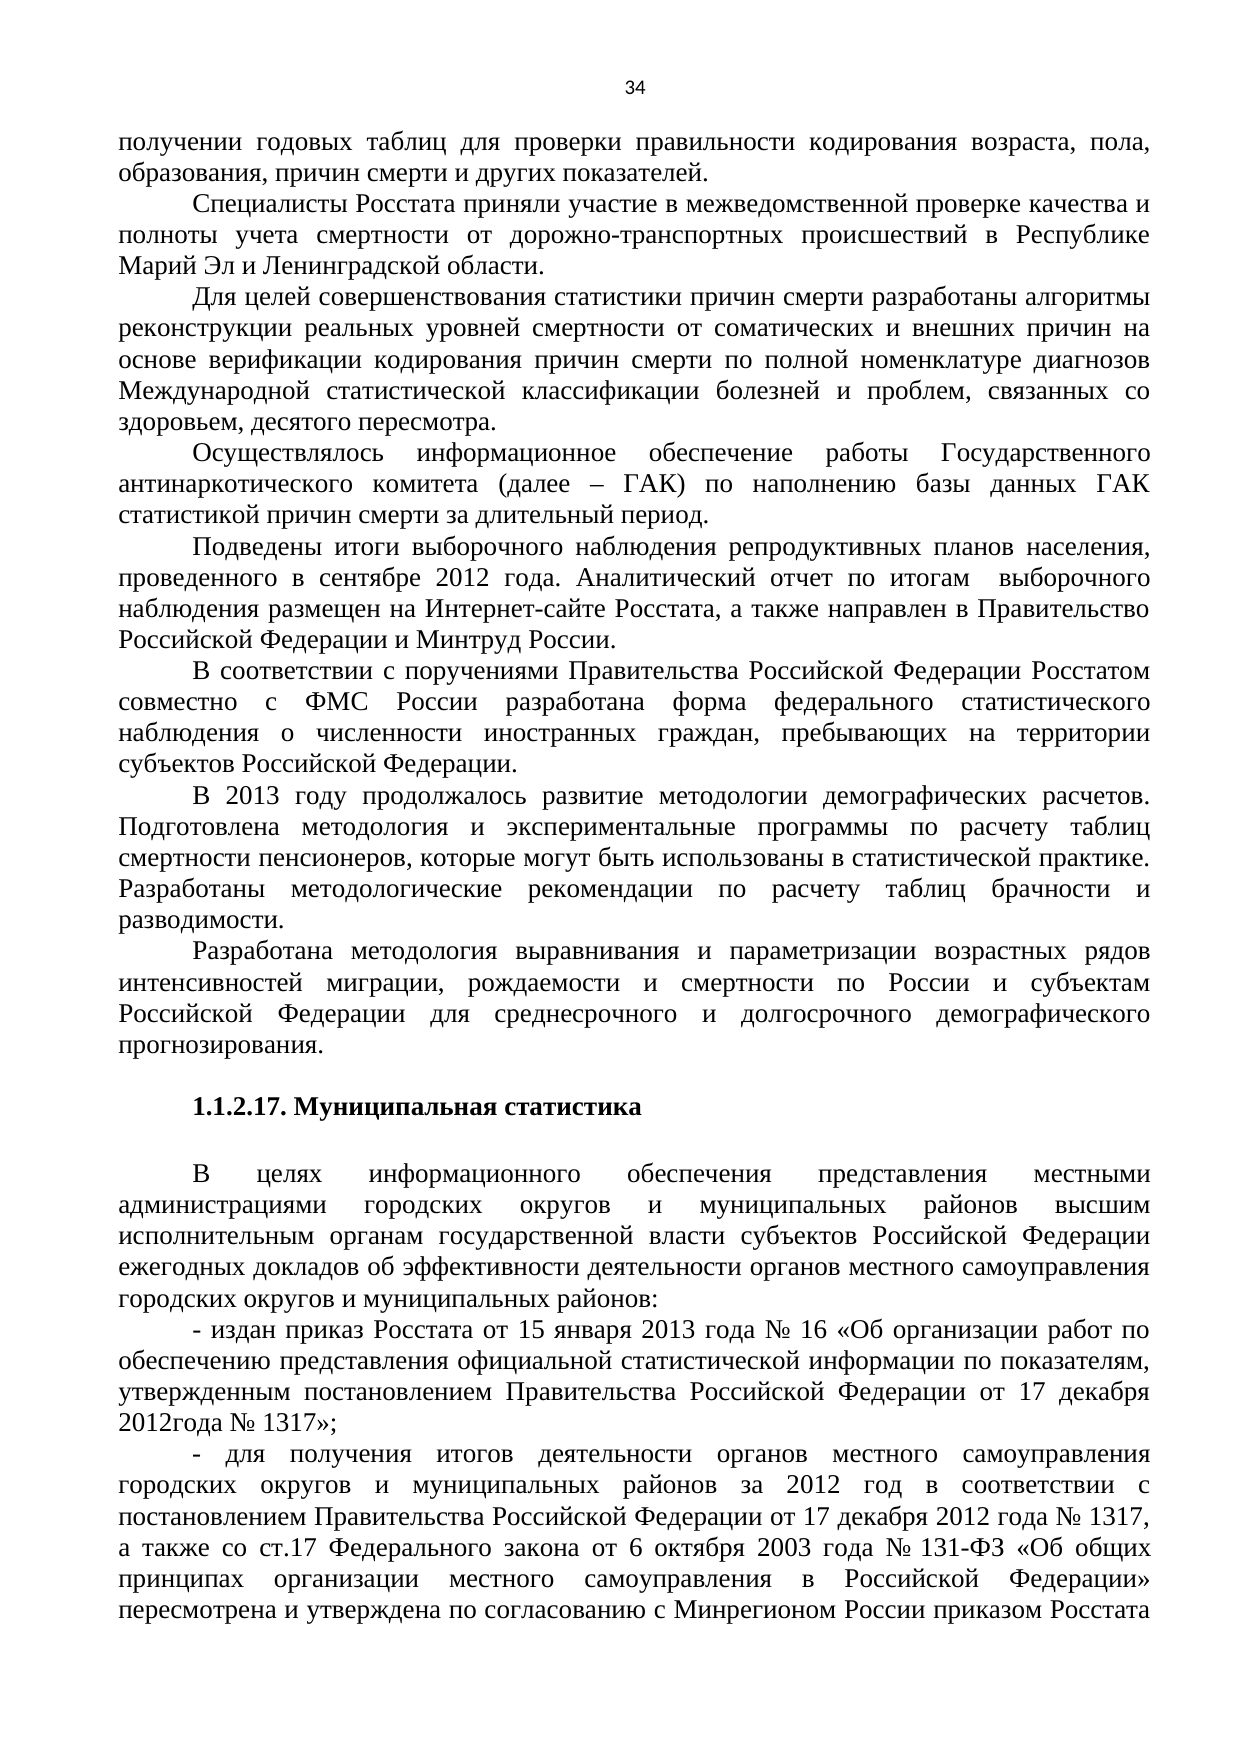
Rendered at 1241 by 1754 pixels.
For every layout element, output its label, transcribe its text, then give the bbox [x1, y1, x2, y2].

text В целях информационного обеспечения представления местными администрациями городских округов и муниципальных районов высшим исполнительным органам государственной власти субъектов Российской Федерации ежегодных докладов об эффективности деятельности органов местного самоуправления городских округов и муниципальных районов: [118, 1157, 1152, 1313]
text Осуществлялось информационное обеспечение работы Государственного антинаркотического комитета (далее – ГАК) по наполнению базы данных ГАК статистикой причин смерти за длительный период. [118, 436, 1152, 529]
text Для целей совершенствования статистики причин смерти разработаны алгоритмы реконструкции реальных уровней смертности от соматических и внешних причин на основе верификации кодирования причин смерти по полной номенклатуре диагнозов Международной статистической классификации болезней и проблем, связанных со здоровьем, десятого пересмотра. [118, 280, 1152, 436]
text Подведены итоги выборочного наблюдения репродуктивных планов населения, проведенного в сентябре 2012 года. Аналитический отчет по итогам выборочного наблюдения размещен на Интернет-сайте Росстата, а также направлен в Правительство Российской Федерации и Минтруд России. [118, 529, 1152, 654]
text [118, 125, 1152, 187]
text В 2013 году продолжалось развитие методологии демографических расчетов. Подготовлена методология и экспериментальные программы по расчету таблиц смертности пенсионеров, которые могут быть использованы в статистической практике. Разработаны методологические рекомендации по расчету таблиц брачности и разводимости. [118, 779, 1152, 934]
text Специалисты Росстата приняли участие в межведомственной проверке качества и полноты учета смертности от дорожно-транспортных происшествий в Республике Марий Эл и Ленинградской области. [118, 187, 1152, 280]
text В соответствии с поручениями Правительства Российской Федерации Росстатом совместно с ФМС России разработана форма федерального статистического наблюдения о численности иностранных граждан, пребывающих на территории субъектов Российской Федерации. [118, 654, 1152, 779]
text Разработана методология выравнивания и параметризации возрастных рядов интенсивностей миграции, рождаемости и смертности по России и субъектам Российской Федерации для среднесрочного и долгосрочного демографического прогнозирования. [118, 934, 1152, 1059]
text - издан приказ Росстата от 15 января 2013 года № 16 «Об организации работ по обеспечению представления официальной статистической информации по показателям, утвержденным постановлением Правительства Российской Федерации от 17 декабря 2012года № 1317»; [118, 1313, 1152, 1437]
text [118, 1437, 1152, 1624]
subtitle 1.1.2.17. Муниципальная статистика [118, 1090, 1152, 1121]
